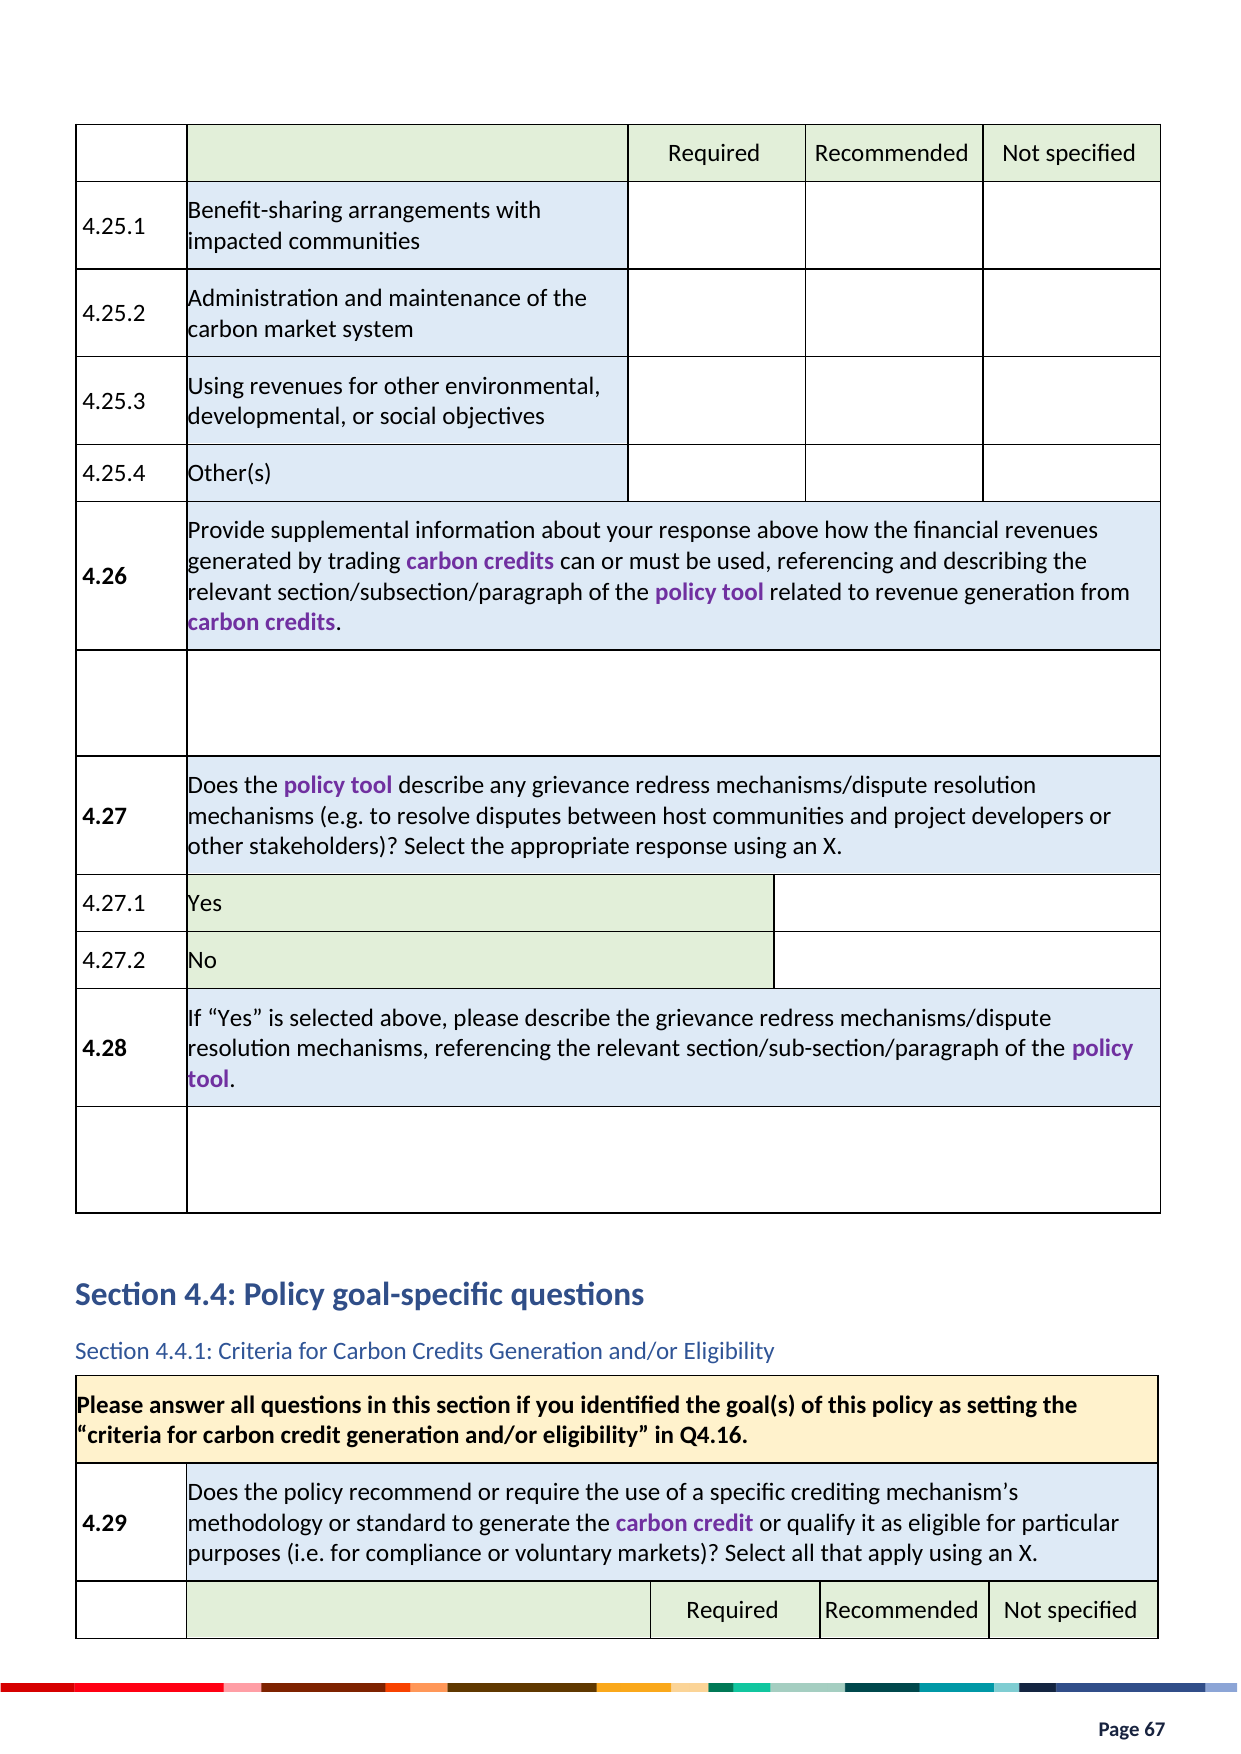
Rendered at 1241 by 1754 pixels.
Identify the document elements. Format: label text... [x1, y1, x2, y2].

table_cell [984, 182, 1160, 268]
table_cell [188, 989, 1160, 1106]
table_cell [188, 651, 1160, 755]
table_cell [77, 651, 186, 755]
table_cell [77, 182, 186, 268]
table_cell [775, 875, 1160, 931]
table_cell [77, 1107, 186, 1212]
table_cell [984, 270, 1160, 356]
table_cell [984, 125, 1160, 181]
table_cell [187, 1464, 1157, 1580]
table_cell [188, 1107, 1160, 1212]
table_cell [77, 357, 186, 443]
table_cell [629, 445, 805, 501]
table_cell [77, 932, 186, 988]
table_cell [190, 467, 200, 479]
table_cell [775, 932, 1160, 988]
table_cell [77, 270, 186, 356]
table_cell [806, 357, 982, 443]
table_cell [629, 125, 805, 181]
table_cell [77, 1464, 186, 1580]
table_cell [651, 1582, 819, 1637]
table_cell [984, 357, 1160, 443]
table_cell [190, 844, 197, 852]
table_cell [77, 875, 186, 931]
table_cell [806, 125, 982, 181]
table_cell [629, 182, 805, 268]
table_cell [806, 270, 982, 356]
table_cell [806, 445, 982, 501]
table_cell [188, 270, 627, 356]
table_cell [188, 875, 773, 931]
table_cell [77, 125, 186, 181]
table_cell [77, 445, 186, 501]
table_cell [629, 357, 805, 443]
picture [0, 1683, 1236, 1692]
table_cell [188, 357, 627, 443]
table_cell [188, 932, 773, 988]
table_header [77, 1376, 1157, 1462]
subtitle Section 4.4.1: Criteria for Carbon Credits Generation and/or Eligibility [75, 1331, 1165, 1366]
subtitle Section 4.4: Policy goal-specific questions [75, 1273, 1165, 1314]
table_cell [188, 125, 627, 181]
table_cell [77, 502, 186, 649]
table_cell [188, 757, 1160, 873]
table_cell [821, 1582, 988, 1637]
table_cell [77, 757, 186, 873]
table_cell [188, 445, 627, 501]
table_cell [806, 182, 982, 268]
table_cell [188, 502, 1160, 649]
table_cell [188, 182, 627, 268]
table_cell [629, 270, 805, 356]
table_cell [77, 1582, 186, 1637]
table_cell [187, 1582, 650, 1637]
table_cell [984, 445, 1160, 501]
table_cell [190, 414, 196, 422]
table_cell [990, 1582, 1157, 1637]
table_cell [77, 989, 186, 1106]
